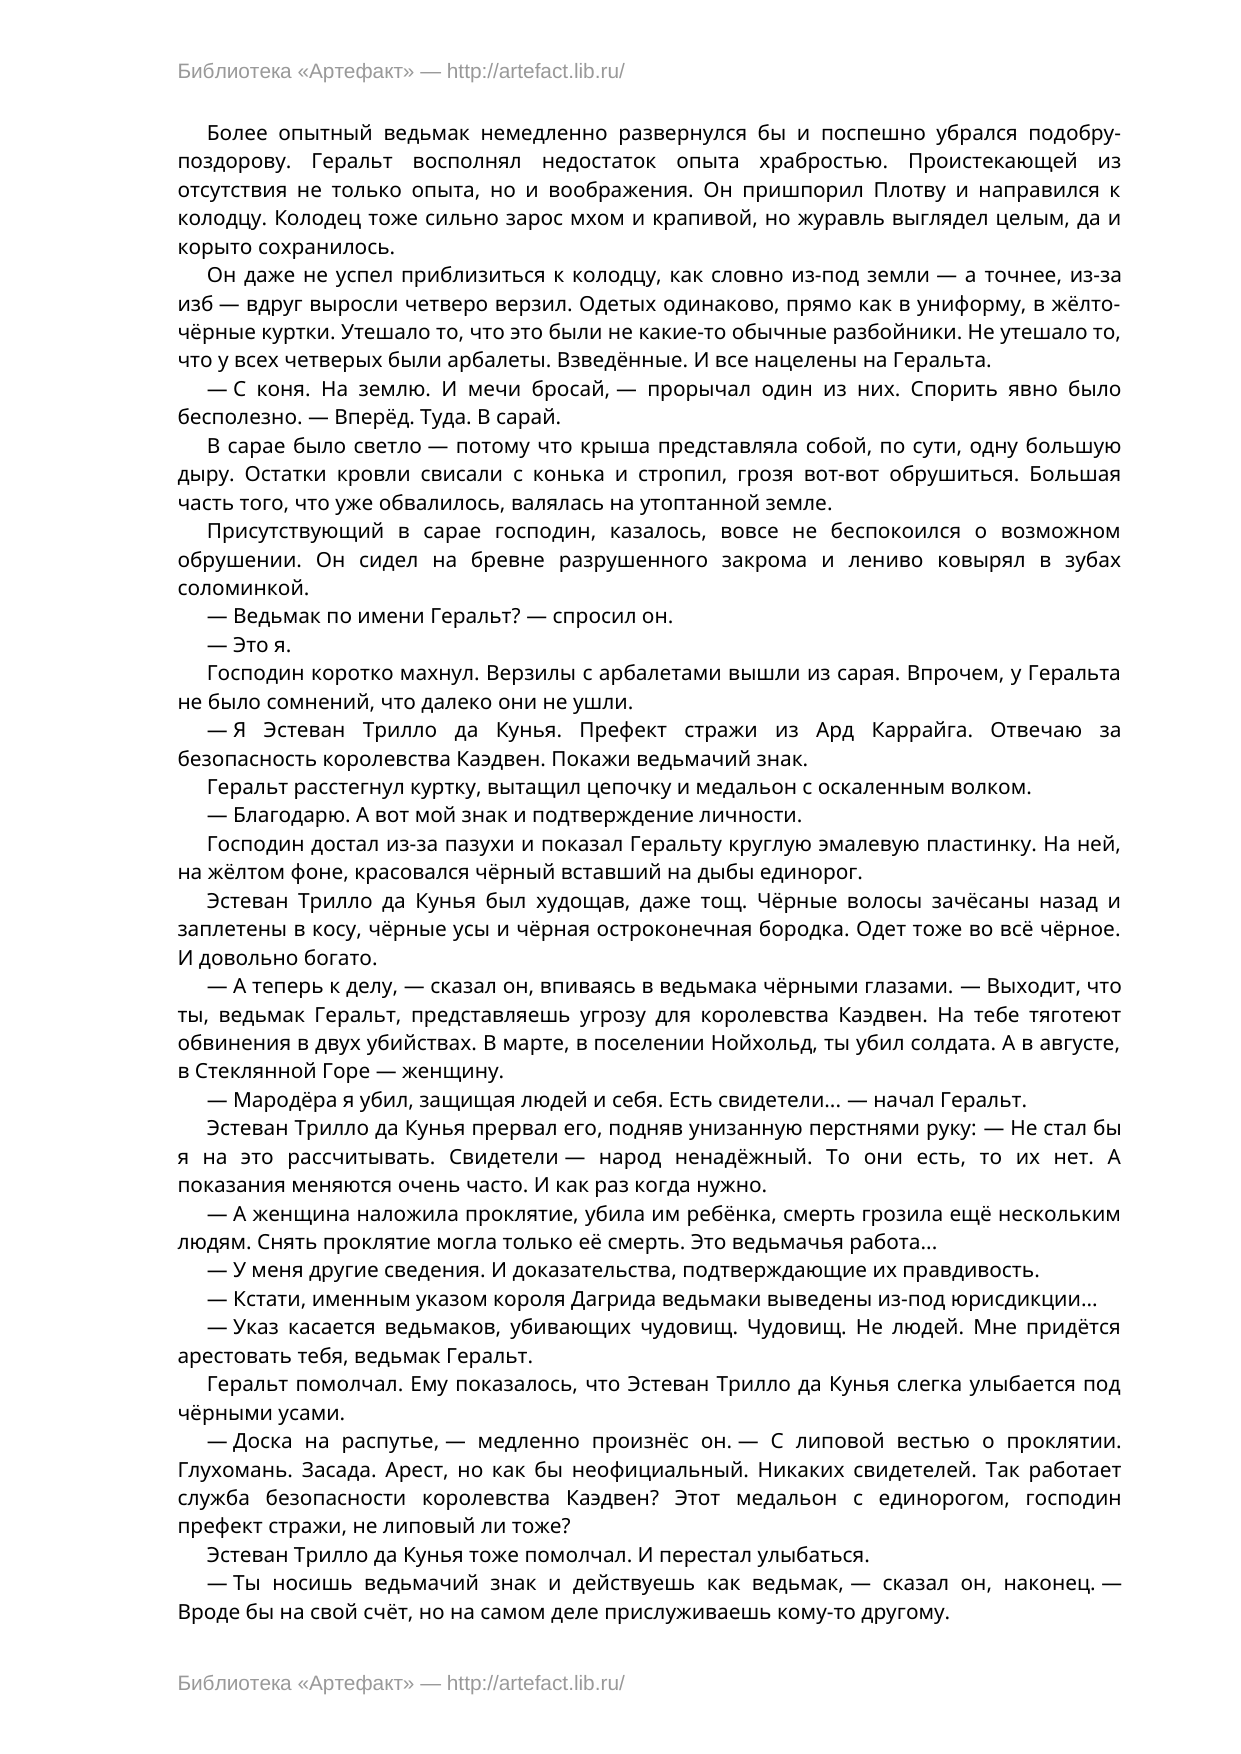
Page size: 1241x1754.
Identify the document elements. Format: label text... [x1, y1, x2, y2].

text Присутствующий в сарае господин, казалось, вовсе не беспокоился о возможном обрушении. Он сидел на бревне разрушенного закрома и лениво ковырял в зубах соломинкой. [177, 516, 1122, 602]
text — У меня другие сведения. И доказательства, подтверждающие их правдивость. [177, 1256, 1122, 1284]
text Эстеван Трилло да Кунья тоже помолчал. И перестал улыбаться. [177, 1540, 1122, 1568]
text Господин коротко махнул. Верзилы с арбалетами вышли из сарая. Впрочем, у Геральта не было сомнений, что далеко они не ушли. [177, 658, 1122, 715]
text Господин достал из-за пазухи и показал Геральту круглую эмалевую пластинку. На ней, на жёлтом фоне, красовался чёрный вставший на дыбы единорог. [177, 829, 1122, 886]
text — Благодарю. А вот мой знак и подтверждение личности. [177, 801, 1122, 829]
text — А теперь к делу, — сказал он, впиваясь в ведьмака чёрными глазами. — Выходит, что ты, ведьмак Геральт, представляешь угрозу для королевства Каэдвен. На тебе тяготеют обвинения в двух убийствах. В марте, в поселении Нойхольд, ты убил солдата. А в августе, в Стеклянной Горе — женщину. [177, 971, 1122, 1085]
text — Ты носишь ведьмачий знак и действуешь как ведьмак, — сказал он, наконец. — Вроде бы на свой счёт, но на самом деле прислуживаешь кому-то другому. [177, 1568, 1122, 1625]
text Эстеван Трилло да Кунья прервал его, подняв унизанную перстнями руку: — Не стал бы я на это рассчитывать. Свидетели — народ ненадёжный. То они есть, то их нет. А показания меняются очень часто. И как раз когда нужно. [177, 1113, 1122, 1199]
text — А женщина наложила проклятие, убила им ребёнка, смерть грозила ещё нескольким людям. Снять проклятие могла только её смерть. Это ведьмачья работа... [177, 1199, 1122, 1256]
text — Ведьмак по имени Геральт? — спросил он. [177, 602, 1122, 630]
text В сарае было светло — потому что крыша представляла собой, по сути, одну большую дыру. Остатки кровли свисали с конька и стропил, грозя вот-вот обрушиться. Большая часть того, что уже обвалилось, валялась на утоптанной земле. [177, 431, 1122, 516]
text — Указ касается ведьмаков, убивающих чудовищ. Чудовищ. Не людей. Мне придётся арестовать тебя, ведьмак Геральт. [177, 1312, 1122, 1369]
text — Это я. [177, 630, 1122, 658]
text — Доска на распутье, — медленно произнёс он. — С липовой вестью о проклятии. Глухомань. Засада. Арест, но как бы неофициальный. Никаких свидетелей. Так работает служба безопасности королевства Каэдвен? Этот медальон с единорогом, господин префект стражи, не липовый ли тоже? [177, 1426, 1122, 1540]
text — Мародёра я убил, защищая людей и себя. Есть свидетели... — начал Геральт. [177, 1085, 1122, 1113]
text — С коня. На землю. И мечи бросай, — прорычал один из них. Спорить явно было бесполезно. — Вперёд. Туда. В сарай. [177, 374, 1122, 431]
text — Кстати, именным указом короля Дагрида ведьмаки выведены из-под юрисдикции... [177, 1284, 1122, 1312]
text Он даже не успел приблизиться к колодцу, как словно из-под земли — а точнее, из-за изб — вдруг выросли четверо верзил. Одетых одинаково, прямо как в униформу, в жёлто-чёрные куртки. Утешало то, что это были не какие-то обычные разбойники. Не утешало то, что у всех четверых были арбалеты. Взведённые. И все нацелены на Геральта. [177, 260, 1122, 374]
text Более опытный ведьмак немедленно развернулся бы и поспешно убрался подобру-поздорову. Геральт восполнял недостаток опыта храбростью. Проистекающей из отсутствия не только опыта, но и воображения. Он пришпорил Плотву и направился к колодцу. Колодец тоже сильно зарос мхом и крапивой, но журавль выглядел целым, да и корыто сохранилось. [177, 118, 1122, 260]
text Геральт помолчал. Ему показалось, что Эстеван Трилло да Кунья слегка улыбается под чёрными усами. [177, 1369, 1122, 1426]
text Геральт расстегнул куртку, вытащил цепочку и медальон с оскаленным волком. [177, 772, 1122, 801]
text — Я Эстеван Трилло да Кунья. Префект стражи из Ард Каррайга. Отвечаю за безопасность королевства Каэдвен. Покажи ведьмачий знак. [177, 715, 1122, 772]
text Эстеван Трилло да Кунья был худощав, даже тощ. Чёрные волосы зачёсаны назад и заплетены в косу, чёрные усы и чёрная остроконечная бородка. Одет тоже во всё чёрное. И довольно богато. [177, 886, 1122, 971]
